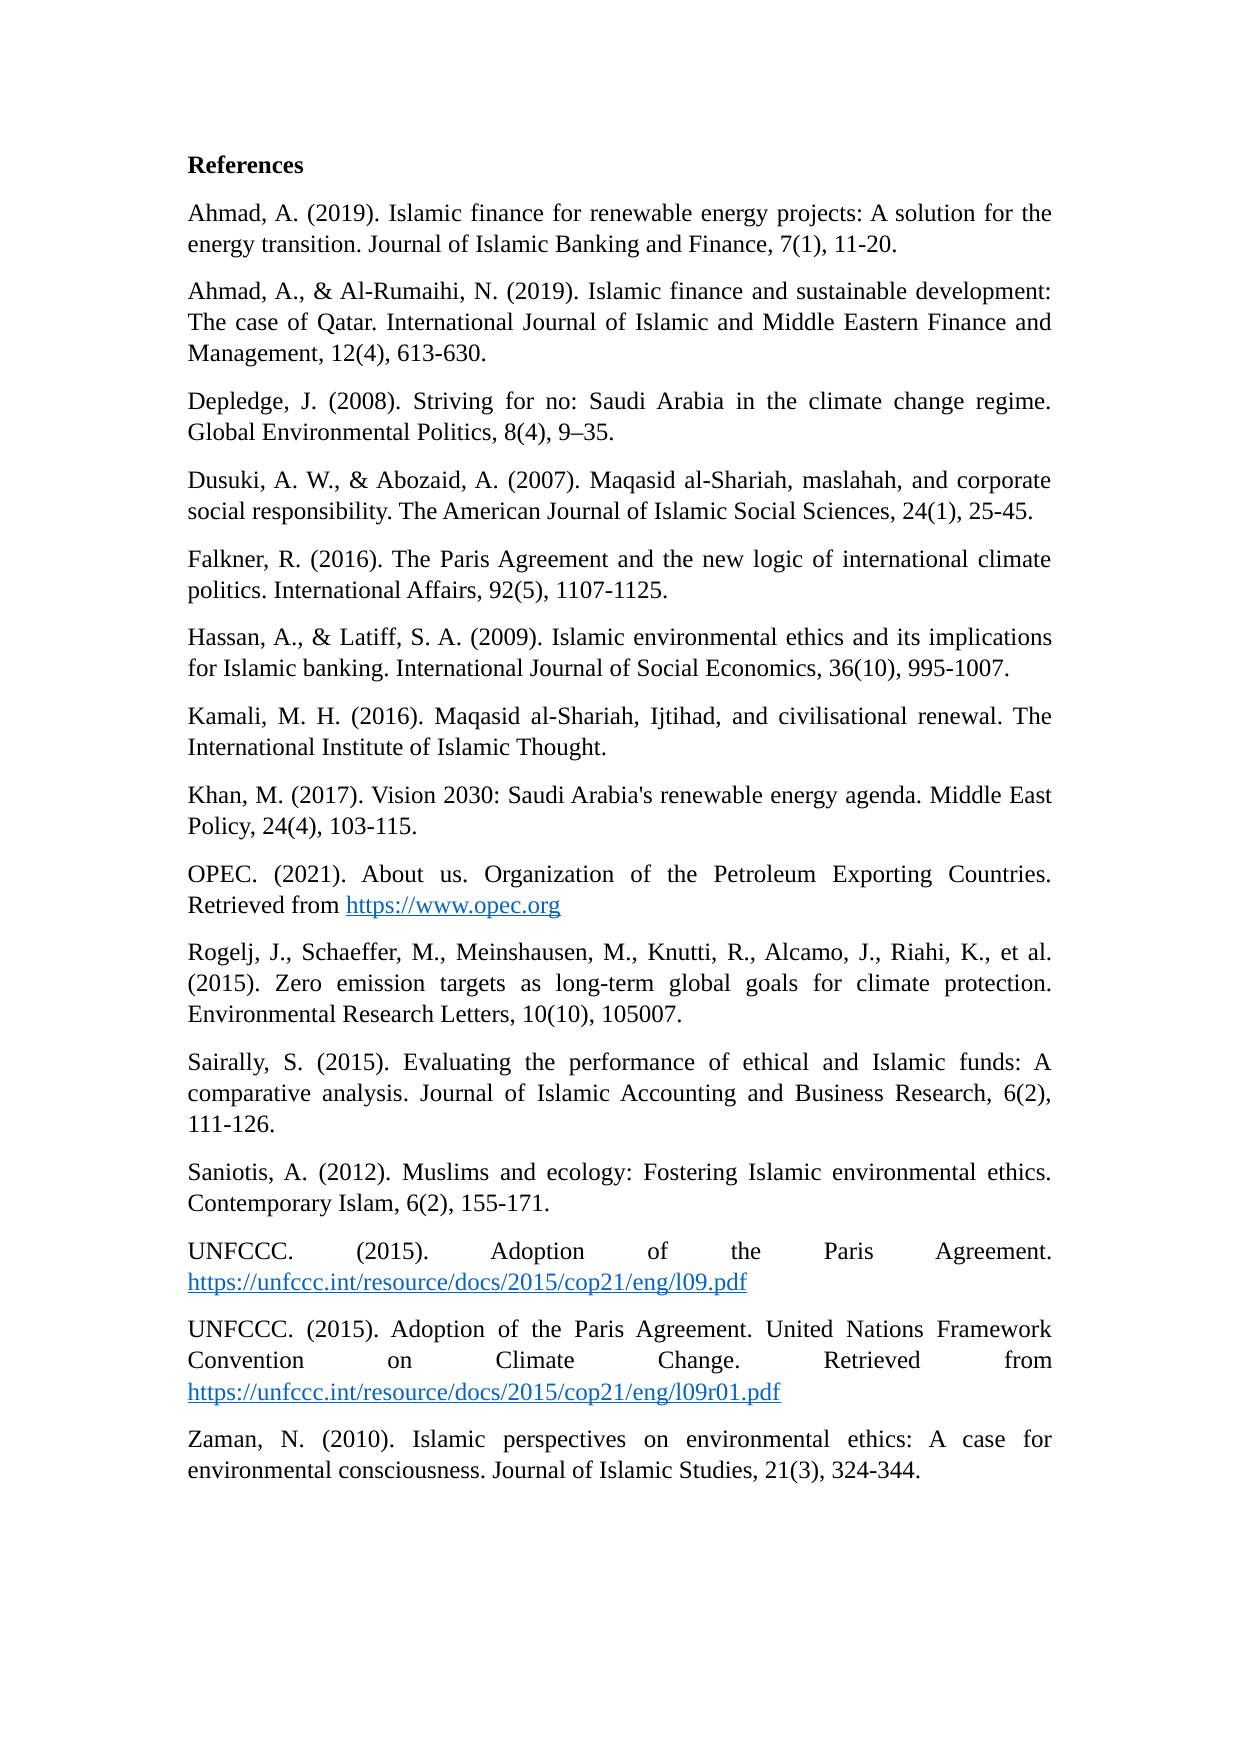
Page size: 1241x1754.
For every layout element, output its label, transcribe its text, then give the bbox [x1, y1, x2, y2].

text Rogelj, J., Schaeffer, M., Meinshausen, M., Knutti, R., Alcamo, J., Riahi, K., et al. (2015). Zero emission targets as long-term global goals for climate protection. Environmental Research Letters, 10(10), 105007. [187, 937, 1053, 1028]
text Depledge, J. (2008). Striving for no: Saudi Arabia in the climate change regime. Global Environmental Politics, 8(4), 9–35. [187, 386, 1053, 446]
text Hassan, A., & Latiff, S. A. (2009). Islamic environmental ethics and its implications for Islamic banking. International Journal of Social Economics, 36(10), 995-1007. [187, 622, 1053, 682]
text Saniotis, A. (2012). Muslims and ecology: Fostering Islamic environmental ethics. Contemporary Islam, 6(2), 155-171. [187, 1157, 1053, 1217]
text Ahmad, A. (2019). Islamic finance for renewable energy projects: A solution for the energy transition. Journal of Islamic Banking and Finance, 7(1), 11-20. [187, 198, 1053, 257]
text Dusuki, A. W., & Abozaid, A. (2007). Maqasid al-Shariah, maslahah, and corporate social responsibility. The American Journal of Islamic Social Sciences, 24(1), 25-45. [187, 465, 1053, 525]
text Kamali, M. H. (2016). Maqasid al-Shariah, Ijtihad, and civilisational renewal. The International Institute of Islamic Thought. [187, 701, 1053, 761]
text OPEC. (2021). About us. Organization of the Petroleum Exporting Countries. Retrieved from https://www.opec.org [187, 859, 1053, 918]
text Khan, M. (2017). Vision 2030: Saudi Arabia's renewable energy agenda. Middle East Policy, 24(4), 103-115. [187, 780, 1053, 840]
text Sairally, S. (2015). Evaluating the performance of ethical and Islamic funds: A comparative analysis. Journal of Islamic Accounting and Business Research, 6(2), 111-126. [187, 1047, 1053, 1138]
text Ahmad, A., & Al-Rumaihi, N. (2019). Islamic finance and sustainable development: The case of Qatar. International Journal of Islamic and Middle Eastern Finance and Management, 12(4), 613-630. [187, 276, 1053, 367]
text Falkner, R. (2016). The Paris Agreement and the new logic of international climate politics. International Affairs, 92(5), 1107-1125. [187, 544, 1053, 603]
text UNFCCC. (2015). Adoption of the Paris Agreement. United Nations Framework Convention on Climate Change. Retrieved from https://unfccc.int/resource/docs/2015/cop21/eng/l09r01.pdf [187, 1314, 1053, 1405]
text UNFCCC. (2015). Adoption of the Paris Agreement. https://unfccc.int/resource/docs/2015/cop21/eng/l09.pdf [187, 1236, 1053, 1296]
text Zaman, N. (2010). Islamic perspectives on environmental ethics: A case for environmental consciousness. Journal of Islamic Studies, 21(3), 324-344. [187, 1424, 1053, 1484]
text References [187, 150, 1053, 179]
